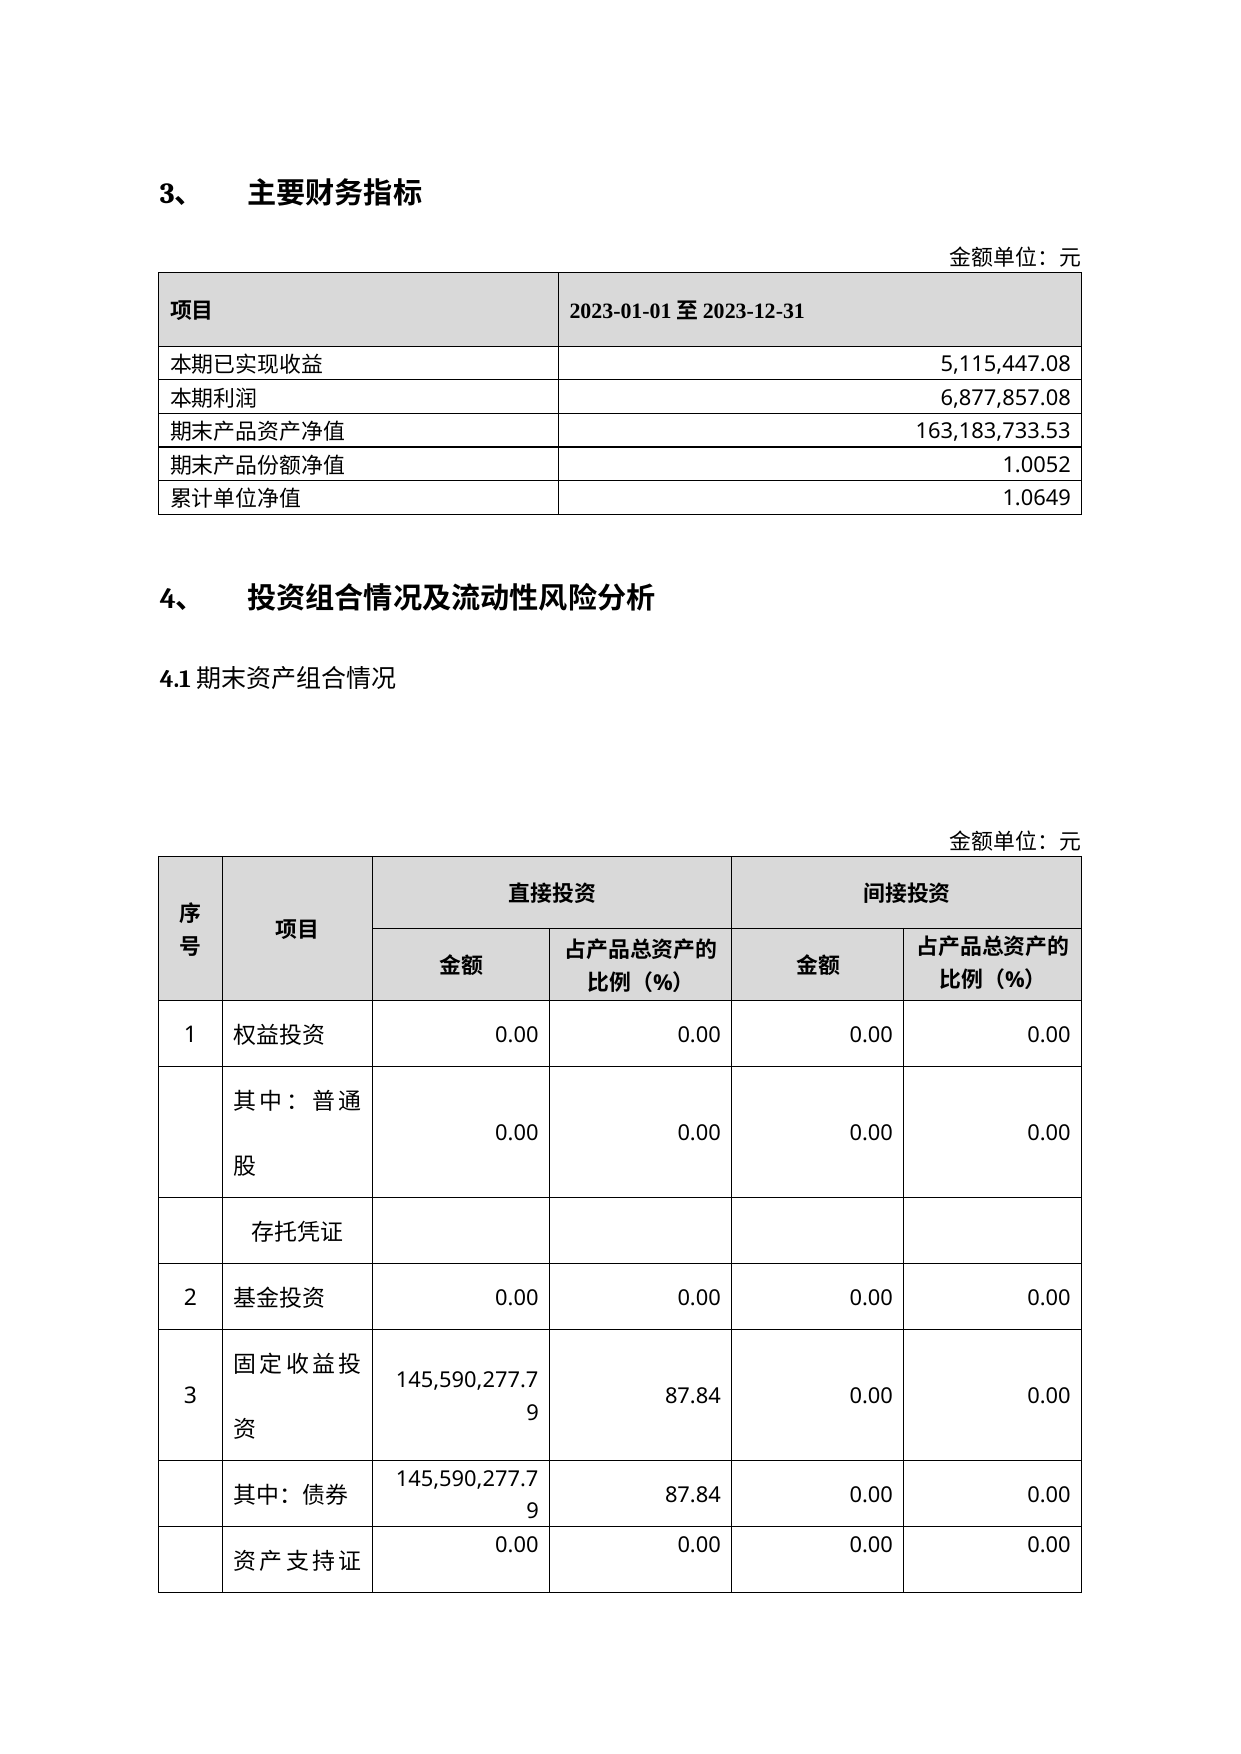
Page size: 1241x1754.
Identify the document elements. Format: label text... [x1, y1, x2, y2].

table_cell 本期已实现收益 [159, 347, 558, 379]
table_cell 2 [159, 1264, 222, 1329]
table_cell [159, 1198, 222, 1263]
table_cell 其中：普通股 [223, 1067, 372, 1197]
table_cell 1.0052 [559, 448, 1081, 480]
table_cell 其中：债券 [223, 1461, 372, 1526]
table_cell 0.00 [550, 1001, 731, 1066]
table_cell 145,590,277.79 [373, 1461, 549, 1526]
table_header 直接投资 [373, 857, 731, 928]
table_cell 固定收益投资 [223, 1330, 372, 1460]
table_cell 5,115,447.08 [559, 347, 1081, 379]
table_cell 0.00 [732, 1264, 903, 1329]
text 金额单位：元 [159, 823, 1081, 856]
table_cell 0.00 [904, 1067, 1081, 1197]
table_cell 期末产品份额净值 [159, 448, 558, 480]
table_cell 0.00 [732, 1001, 903, 1066]
table_cell 1 [159, 1001, 222, 1066]
title 期末资产组合情况 [159, 644, 1081, 709]
table_cell 0.00 [904, 1527, 1081, 1592]
table_cell 1.0649 [559, 481, 1081, 513]
table_cell 金额 [732, 929, 903, 1000]
table_cell 0.00 [904, 1264, 1081, 1329]
text 金额单位：元 [159, 239, 1081, 272]
table_cell [159, 1461, 222, 1526]
table_cell 0.00 [550, 1264, 731, 1329]
table_cell 金额 [373, 929, 549, 1000]
table_cell 占产品总资产的比例（%） [904, 929, 1081, 1000]
table_header 项目 [223, 857, 372, 1000]
table_cell 0.00 [732, 1461, 903, 1526]
table_header 项目 [159, 273, 558, 346]
table_cell [159, 1527, 222, 1592]
table_cell 3 [159, 1330, 222, 1460]
table_cell 资产支持证券 [223, 1527, 372, 1592]
table_cell 0.00 [904, 1461, 1081, 1526]
table_cell 0.00 [732, 1330, 903, 1460]
table_cell 存托凭证 [223, 1198, 372, 1263]
table_cell 0.00 [373, 1264, 549, 1329]
table_cell 0.00 [550, 1527, 731, 1592]
table_cell 163,183,733.53 [559, 414, 1081, 446]
table_cell 本期利润 [159, 380, 558, 413]
table_cell 0.00 [373, 1067, 549, 1197]
table_cell 占产品总资产的比例（%） [550, 929, 731, 1000]
table_cell [373, 1198, 549, 1263]
table_cell [732, 1198, 903, 1263]
title 投资组合情况及流动性风险分析 [159, 563, 1081, 628]
table_cell 87.84 [550, 1330, 731, 1460]
table_cell 0.00 [373, 1527, 549, 1592]
table_cell 0.00 [904, 1330, 1081, 1460]
table_cell 0.00 [373, 1001, 549, 1066]
table_cell 0.00 [904, 1001, 1081, 1066]
table_cell 0.00 [732, 1527, 903, 1592]
table_cell 权益投资 [223, 1001, 372, 1066]
table_cell [159, 1067, 222, 1197]
table_cell 87.84 [550, 1461, 731, 1526]
table_cell 基金投资 [223, 1264, 372, 1329]
table_cell 累计单位净值 [159, 481, 558, 513]
table_header 序号 [159, 857, 222, 1000]
table_cell [904, 1198, 1081, 1263]
table_cell 6,877,857.08 [559, 380, 1081, 413]
table_cell [550, 1198, 731, 1263]
table_header 2023-01-01至 2023-12-31 [559, 273, 1081, 346]
table_cell 0.00 [732, 1067, 903, 1197]
table_cell 145,590,277.79 [373, 1330, 549, 1460]
table_header 间接投资 [732, 857, 1081, 928]
title 主要财务指标 [159, 158, 1081, 223]
table_cell 0.00 [550, 1067, 731, 1197]
table_cell 期末产品资产净值 [159, 414, 558, 446]
